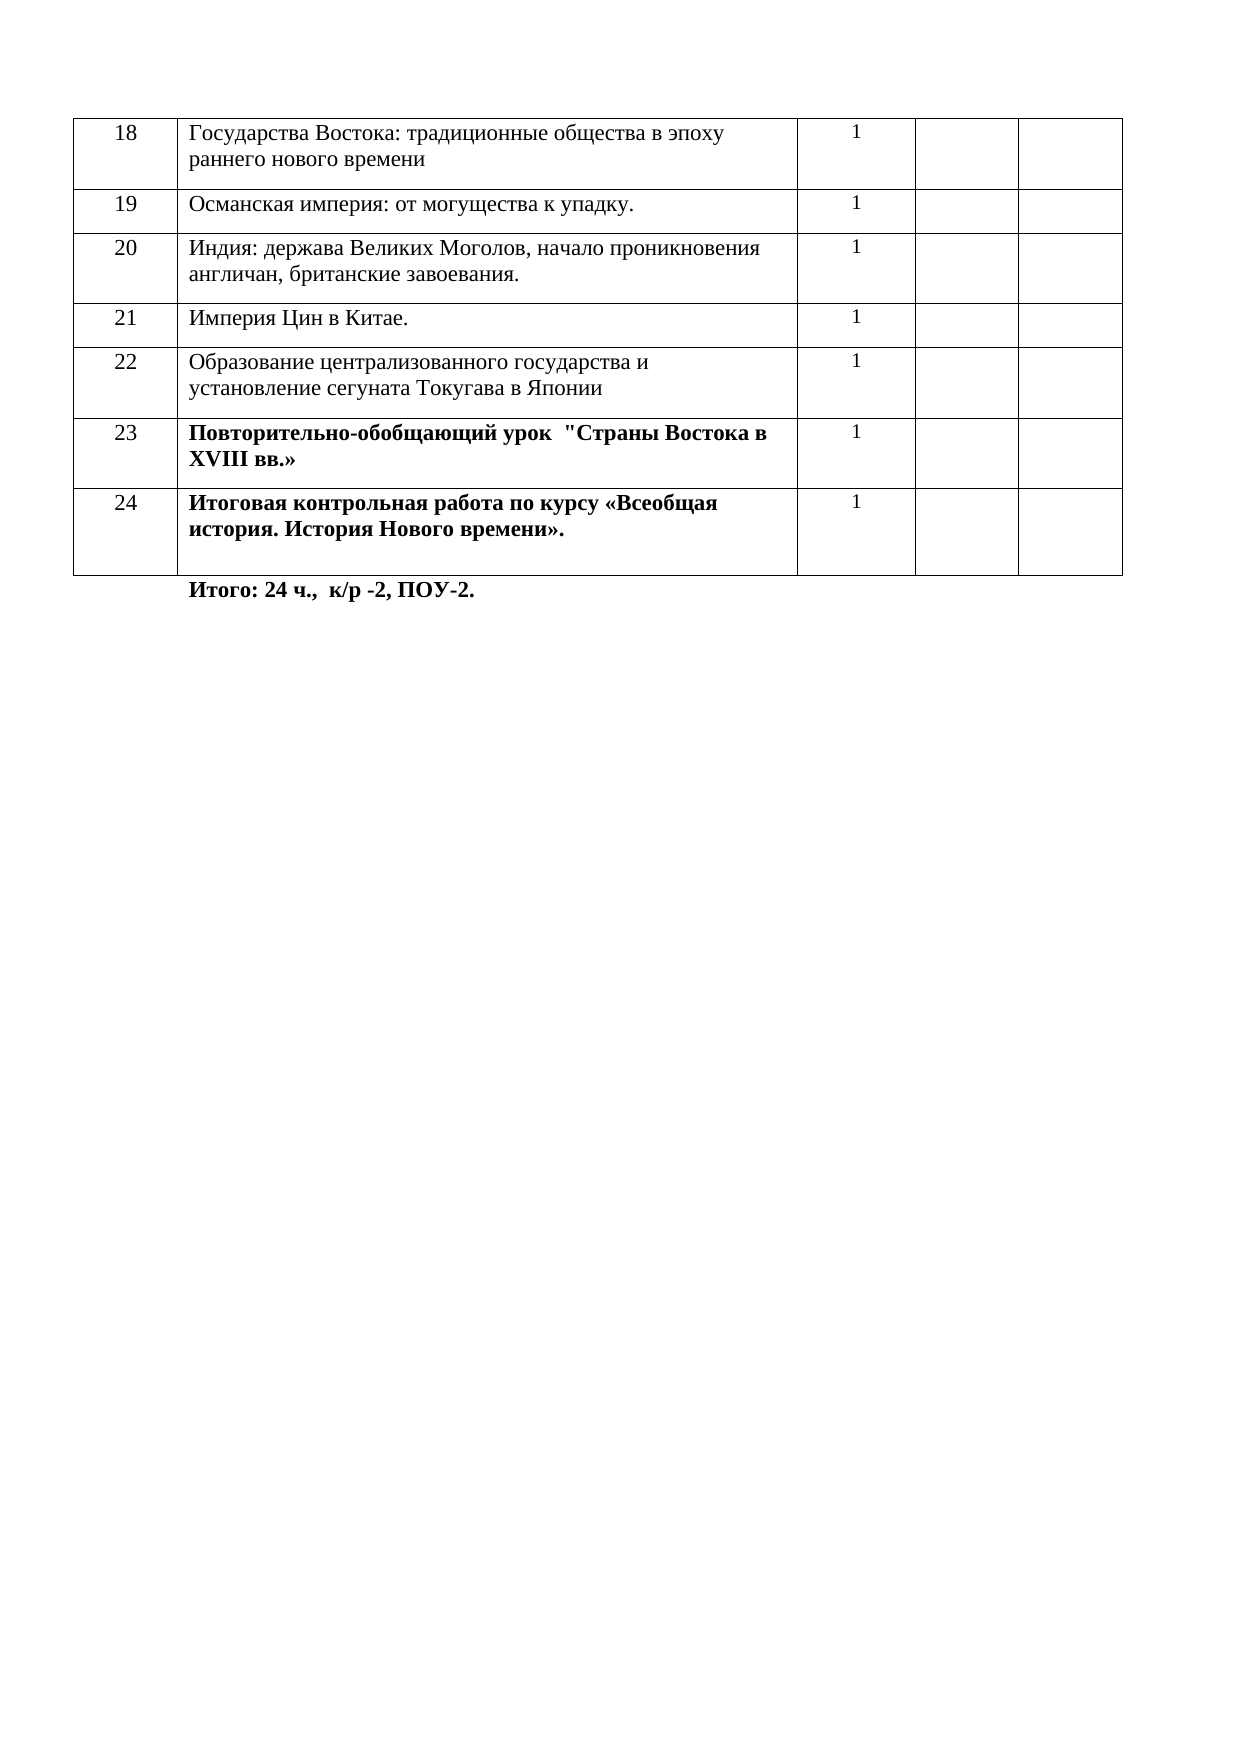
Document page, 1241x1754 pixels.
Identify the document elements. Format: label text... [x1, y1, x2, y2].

table_cell [1019, 304, 1122, 347]
table_cell [916, 119, 1018, 188]
table_cell 1 [798, 304, 915, 347]
table_cell 1 [798, 489, 915, 575]
table_cell [916, 234, 1018, 303]
table_cell Государства Востока: традиционные общества в эпоху раннего нового времени [178, 119, 797, 188]
table_cell 18 [74, 119, 177, 188]
text Итого: 24 ч., к/р -2, ПОУ-2. [177, 576, 1152, 602]
table_cell [916, 190, 1018, 233]
table_cell Индия: держава Великих Моголов, начало проникновения англичан, британские завоевания. [178, 234, 797, 303]
table_cell 1 [798, 234, 915, 303]
table_cell Империя Цин в Китае. [178, 304, 797, 347]
table_cell Повторительно-обобщающий урок "Страны Востока в XVIII вв.» [178, 419, 797, 488]
table_cell 22 [74, 348, 177, 417]
table_cell [1019, 119, 1122, 188]
table_cell 1 [798, 190, 915, 233]
table_cell [916, 304, 1018, 347]
table_cell [1019, 489, 1122, 575]
table_cell 24 [74, 489, 177, 575]
table_cell [916, 419, 1018, 488]
table_cell 19 [74, 190, 177, 233]
table_cell [916, 489, 1018, 575]
table_cell [916, 348, 1018, 417]
table_cell [1019, 234, 1122, 303]
table_cell 1 [798, 419, 915, 488]
table_cell [1019, 190, 1122, 233]
table_cell [1019, 419, 1122, 488]
table_cell Итоговая контрольная работа по курсу «Всеобщая история. История Нового времени». [178, 489, 797, 575]
table_cell 20 [74, 234, 177, 303]
table_cell 21 [74, 304, 177, 347]
table_cell Образование централизованного государства и установление сегуната Токугава в Японии [178, 348, 797, 417]
table_cell 1 [798, 348, 915, 417]
table_cell Османская империя: от могущества к упадку. [178, 190, 797, 233]
table_cell 23 [74, 419, 177, 488]
table_cell [1019, 348, 1122, 417]
table_cell 1 [798, 119, 915, 188]
